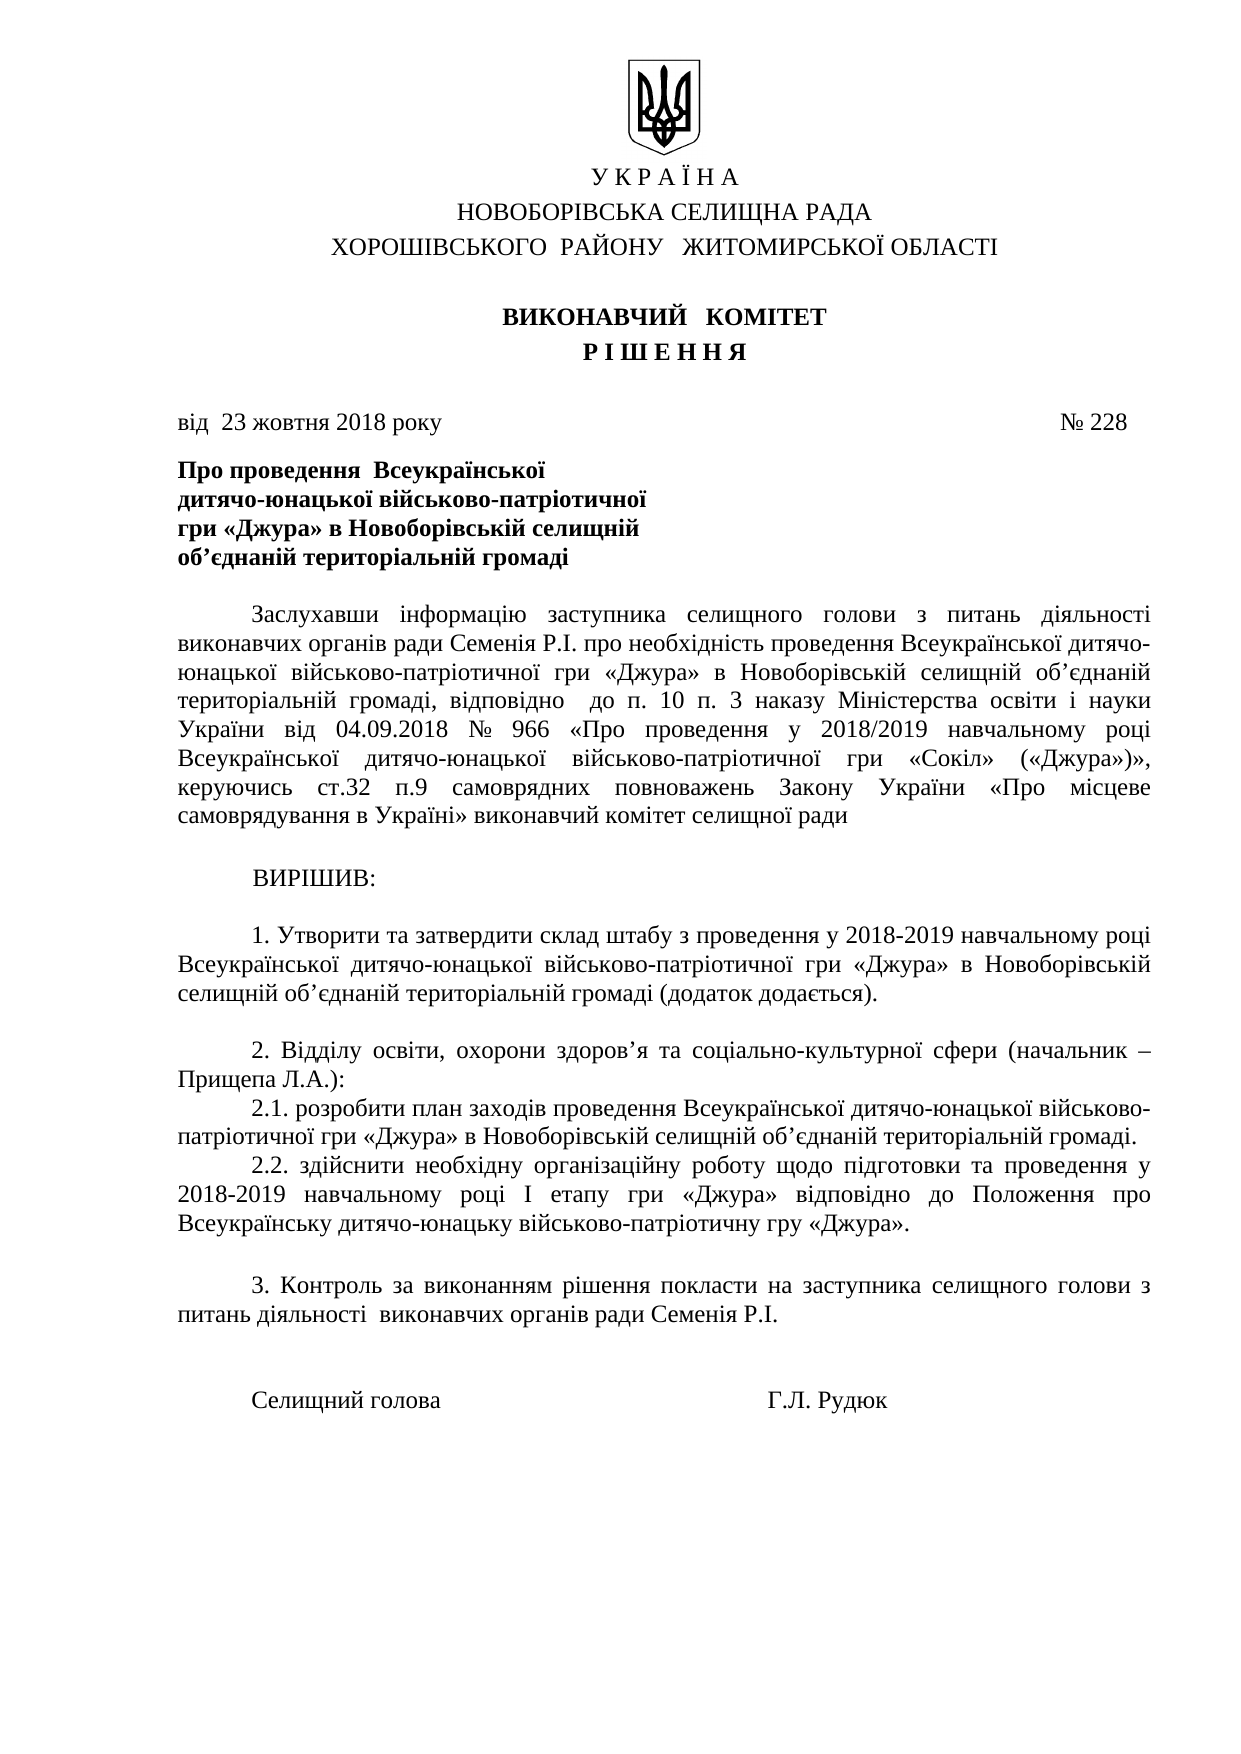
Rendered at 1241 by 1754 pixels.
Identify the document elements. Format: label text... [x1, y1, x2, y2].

text НОВОБОРІВСЬКА СЕЛИЩНА РАДА [177, 197, 1152, 226]
text 2.2. здійснити необхідну організаційну роботу щодо підготовки та проведення у 2018-2019 навчальному році І етапу гри «Джура» відповідно до Положення про Всеукраїнську дитячо-юнацьку військово-патріотичну гру «Джура». [177, 1150, 1152, 1236]
text дитячо-юнацької військово-патріотичної [177, 484, 1152, 513]
text Селищний голова Г.Л. Рудюк [177, 1385, 1152, 1414]
text 2.1. розробити план заходів проведення Всеукраїнської дитячо-юнацької військово-патріотичної гри «Джура» в Новоборівській селищній об’єднаній територіальній громаді. [177, 1093, 1152, 1150]
text гри «Джура» в Новоборівській селищній [177, 513, 1152, 542]
text У К Р А Ї Н А [177, 162, 1152, 191]
text ВИРІШИВ: [177, 863, 1152, 891]
text об’єднаній територіальній громаді [177, 542, 1152, 570]
text ХОРОШІВСЬКОГО РАЙОНУ ЖИТОМИРСЬКОЇ ОБЛАСТІ [177, 232, 1152, 261]
text від 23 жовтня 2018 року № 228 [177, 407, 1152, 436]
text Про проведення Всеукраїнської [177, 455, 1152, 484]
text Заслухавши інформацію заступника селищного голови з питань діяльності виконавчих органів ради Семенія Р.І. про необхідність проведення Всеукраїнської дитячо-юнацької військово-патріотичної гри «Джура» в Новоборівській селищній об’єднаній територіальній громаді, відповідно до п. 10 п. 3 наказу Міністерства освіти і науки України від 04.09.2018 № 966 «Про проведення у 2018/2019 навчальному році Всеукраїнської дитячо-юнацької військово-патріотичної гри «Сокіл» («Джура»)», керуючись ст.32 п.9 самоврядних повноважень Закону України «Про місцеве самоврядування в Україні» виконавчий комітет селищної ради [177, 599, 1152, 829]
text 1. Утворити та затвердити склад штабу з проведення у 2018-2019 навчальному році Всеукраїнської дитячо-юнацької військово-патріотичної гри «Джура» в Новоборівській селищній об’єднаній територіальній громаді (додаток додається). [177, 920, 1152, 1006]
text ВИКОНАВЧИЙ КОМІТЕТ [177, 302, 1152, 331]
picture [621, 56, 708, 163]
text Р І Ш Е Н Н Я [177, 337, 1152, 366]
text 2. Відділу освіти, охорони здоров’я та соціально-культурної сфери (начальник – Прищепа Л.А.): [177, 1035, 1152, 1093]
text 3. Контроль за виконанням рішення покласти на заступника селищного голови з питань діяльності виконавчих органів ради Семенія Р.І. [177, 1270, 1152, 1327]
